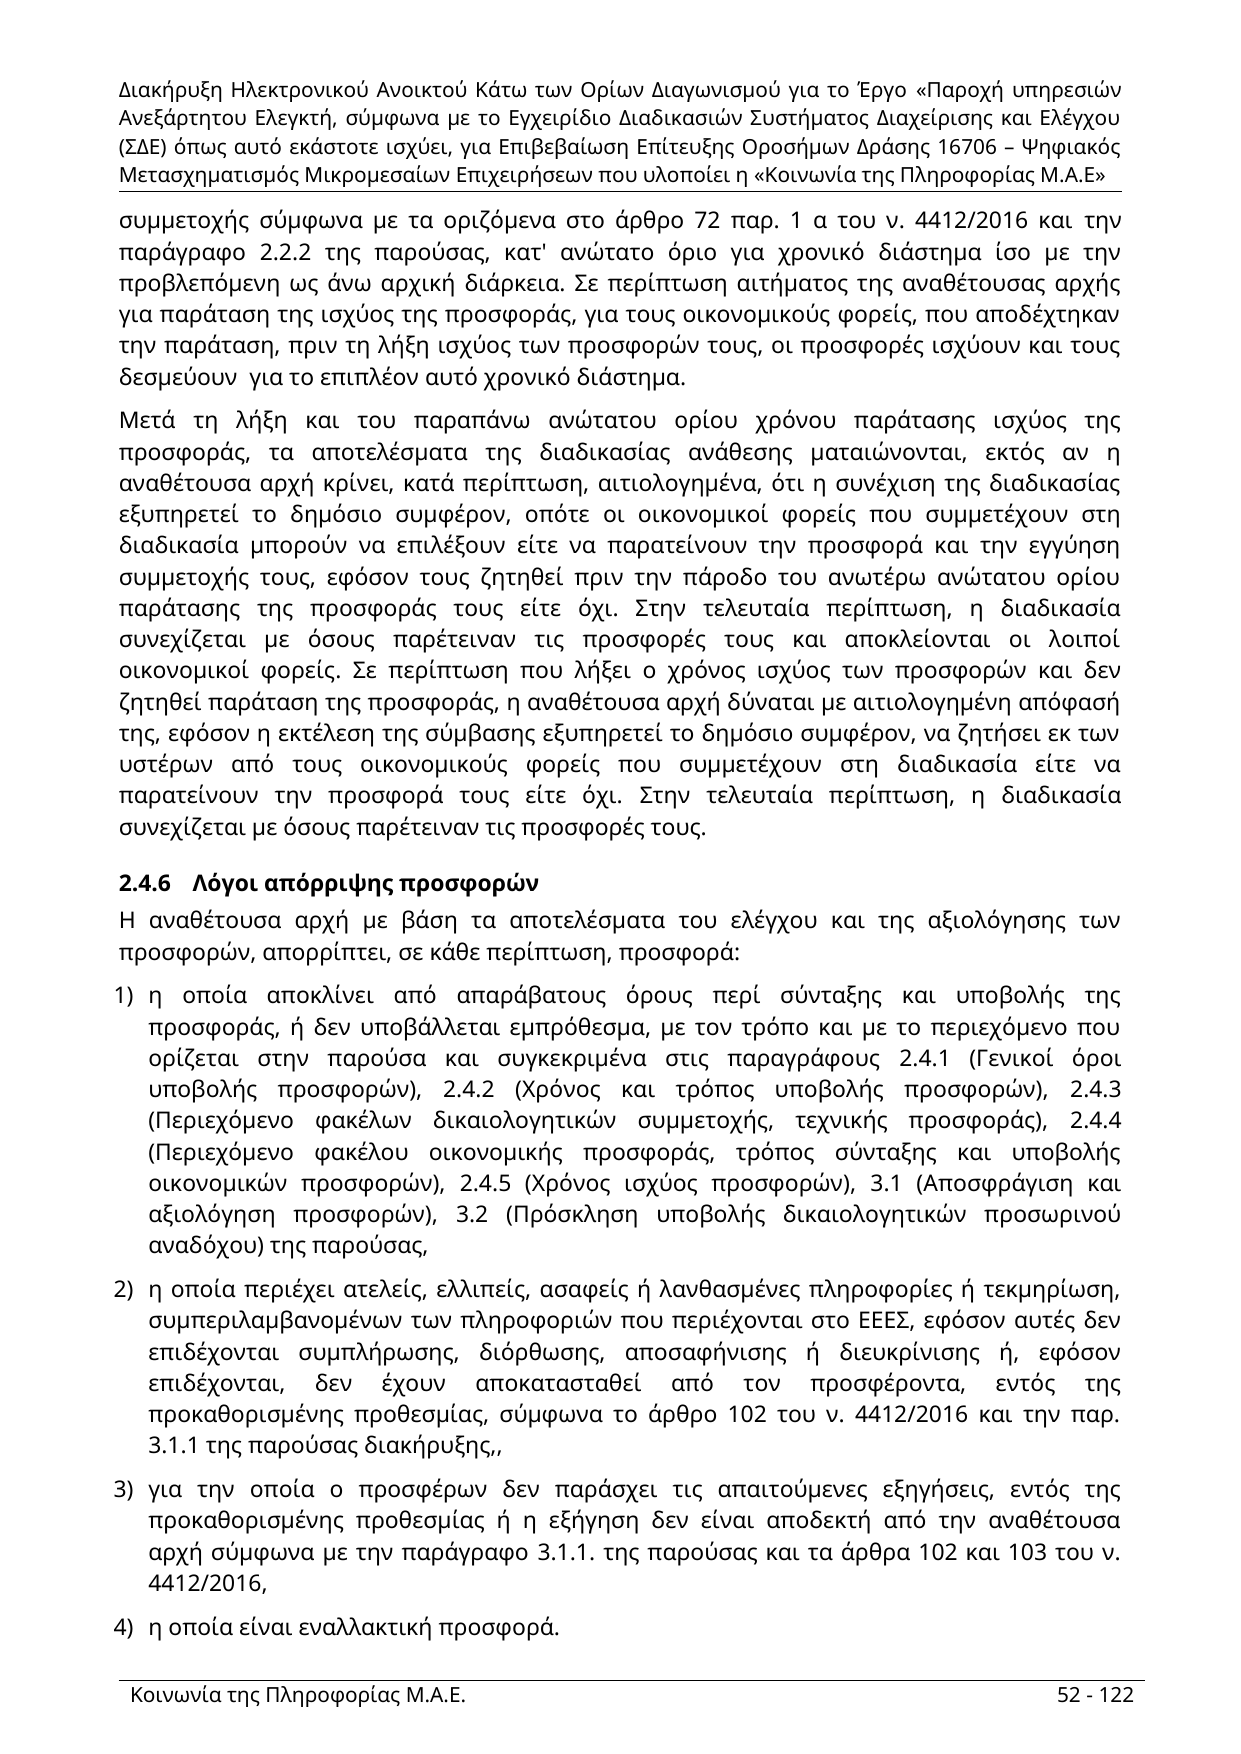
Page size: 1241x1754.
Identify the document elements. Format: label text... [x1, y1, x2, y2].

text H αναθέτουσα αρχή με βάση τα αποτελέσματα του ελέγχου και της αξιολόγησης των προσφορών, απορρίπτει, σε κάθε περίπτωση, προσφορά: [118, 904, 1122, 967]
list η οποία είναι εναλλακτική προσφορά. [133, 1611, 1122, 1642]
list η οποία αποκλίνει από απαράβατους όρους περί σύνταξης και υποβολής της προσφοράς, ή δεν υποβάλλεται εμπρόθεσμα, με τον τρόπο και με το περιεχόμενο που ορίζεται στην παρούσα και συγκεκριμένα στις παραγράφους 2.4.1 (Γενικοί όροι υποβολής προσφορών), 2.4.2 (Χρόνος και τρόπος υποβολής προσφορών), 2.4.3 (Περιεχόμενο φακέλων δικαιολογητικών συμμετοχής, τεχνικής προσφοράς), 2.4.4 (Περιεχόμενο φακέλου οικονομικής προσφοράς, τρόπος σύνταξης και υποβολής οικονομικών προσφορών), 2.4.5 (Χρόνος ισχύος προσφορών), 3.1 (Αποσφράγιση και αξιολόγηση προσφορών), 3.2 (Πρόσκληση υποβολής δικαιολογητικών προσωρινού αναδόχου) της παρούσας, [133, 979, 1122, 1261]
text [118, 204, 1122, 392]
list η οποία περιέχει ατελείς, ελλιπείς, ασαφείς ή λανθασμένες πληροφορίες ή τεκμηρίωση, συμπεριλαμβανομένων των πληροφοριών που περιέχονται στο ΕΕΕΣ, εφόσον αυτές δεν επιδέχονται συμπλήρωσης, διόρθωσης, αποσαφήνισης ή διευκρίνισης ή, εφόσον επιδέχονται, δεν έχουν αποκατασταθεί από τον προσφέροντα, εντός της προκαθορισμένης προθεσμίας, σύμφωνα το άρθρο 102 του ν. 4412/2016 και την παρ. 3.1.1 της παρούσας διακήρυξης,, [133, 1273, 1122, 1461]
text Μετά τη λήξη και του παραπάνω ανώτατου ορίου χρόνου παράτασης ισχύος της προσφοράς, τα αποτελέσματα της διαδικασίας ανάθεσης ματαιώνονται, εκτός αν η αναθέτουσα αρχή κρίνει, κατά περίπτωση, αιτιολογημένα, ότι η συνέχιση της διαδικασίας εξυπηρετεί το δημόσιο συμφέρον, οπότε οι οικονομικοί φορείς που συμμετέχουν στη διαδικασία μπορούν να επιλέξουν είτε να παρατείνουν την προσφορά και την εγγύηση συμμετοχής τους, εφόσον τους ζητηθεί πριν την πάροδο του ανωτέρω ανώτατου ορίου παράτασης της προσφοράς τους είτε όχι. Στην τελευταία περίπτωση, η διαδικασία συνεχίζεται με όσους παρέτειναν τις προσφορές τους και αποκλείονται οι λοιποί οικονομικοί φορείς. Σε περίπτωση που λήξει ο χρόνος ισχύος των προσφορών και δεν ζητηθεί παράταση της προσφοράς, η αναθέτουσα αρχή δύναται με αιτιολογημένη απόφασή της, εφόσον η εκτέλεση της σύμβασης εξυπηρετεί το δημόσιο συμφέρον, να ζητήσει εκ των υστέρων από τους οικονομικούς φορείς που συμμετέχουν στη διαδικασία είτε να παρατείνουν την προσφορά τους είτε όχι. Στην τελευταία περίπτωση, η διαδικασία συνεχίζεται με όσους παρέτειναν τις προσφορές τους. [118, 404, 1122, 842]
subtitle Λόγοι απόρριψης προσφορών [118, 867, 1122, 898]
list για την οποία ο προσφέρων δεν παράσχει τις απαιτούμενες εξηγήσεις, εντός της προκαθορισμένης προθεσμίας ή η εξήγηση δεν είναι αποδεκτή από την αναθέτουσα αρχή σύμφωνα με την παράγραφο 3.1.1. της παρούσας και τα άρθρα 102 και 103 του ν. 4412/2016, [133, 1473, 1122, 1598]
